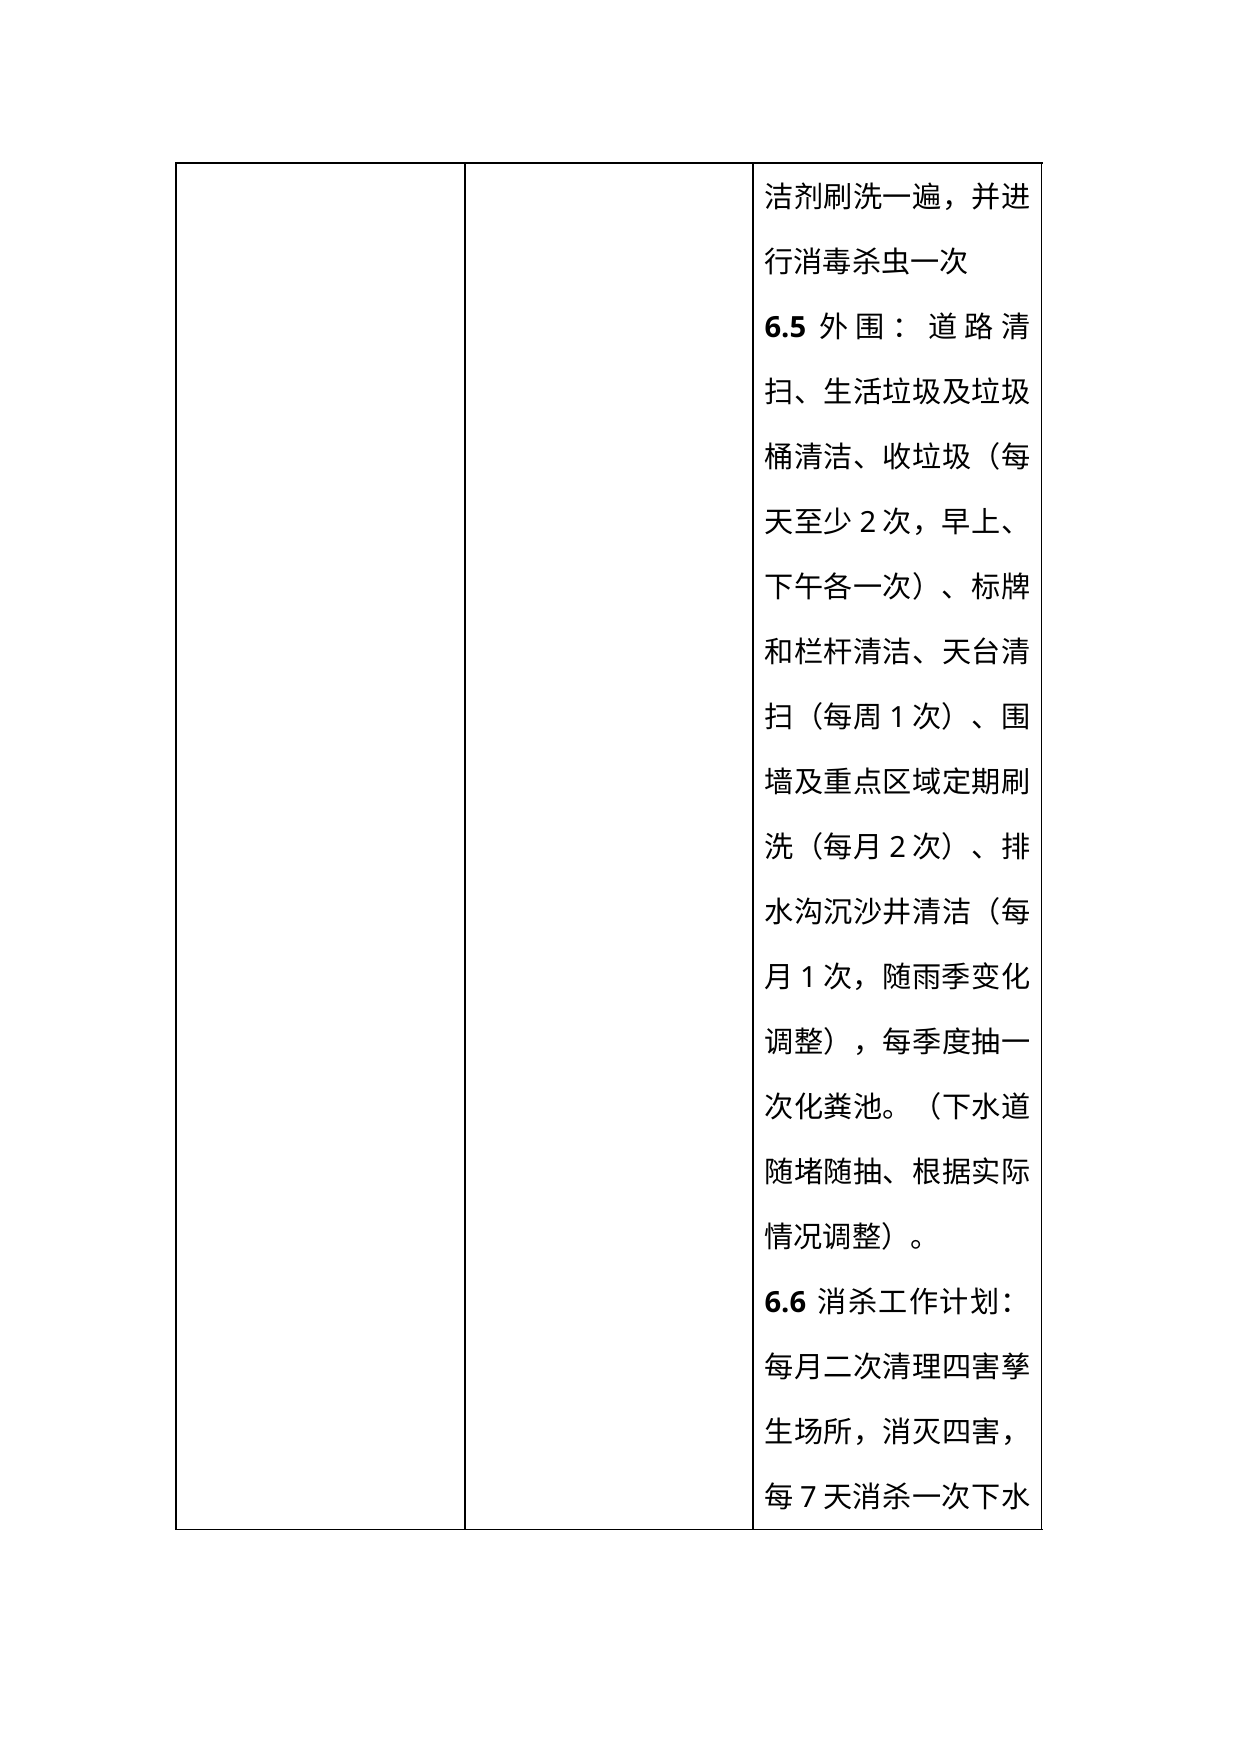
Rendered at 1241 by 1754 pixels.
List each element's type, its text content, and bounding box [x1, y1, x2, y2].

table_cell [754, 164, 1041, 1528]
table_cell [466, 164, 752, 1528]
table_cell 1 [177, 164, 464, 1528]
